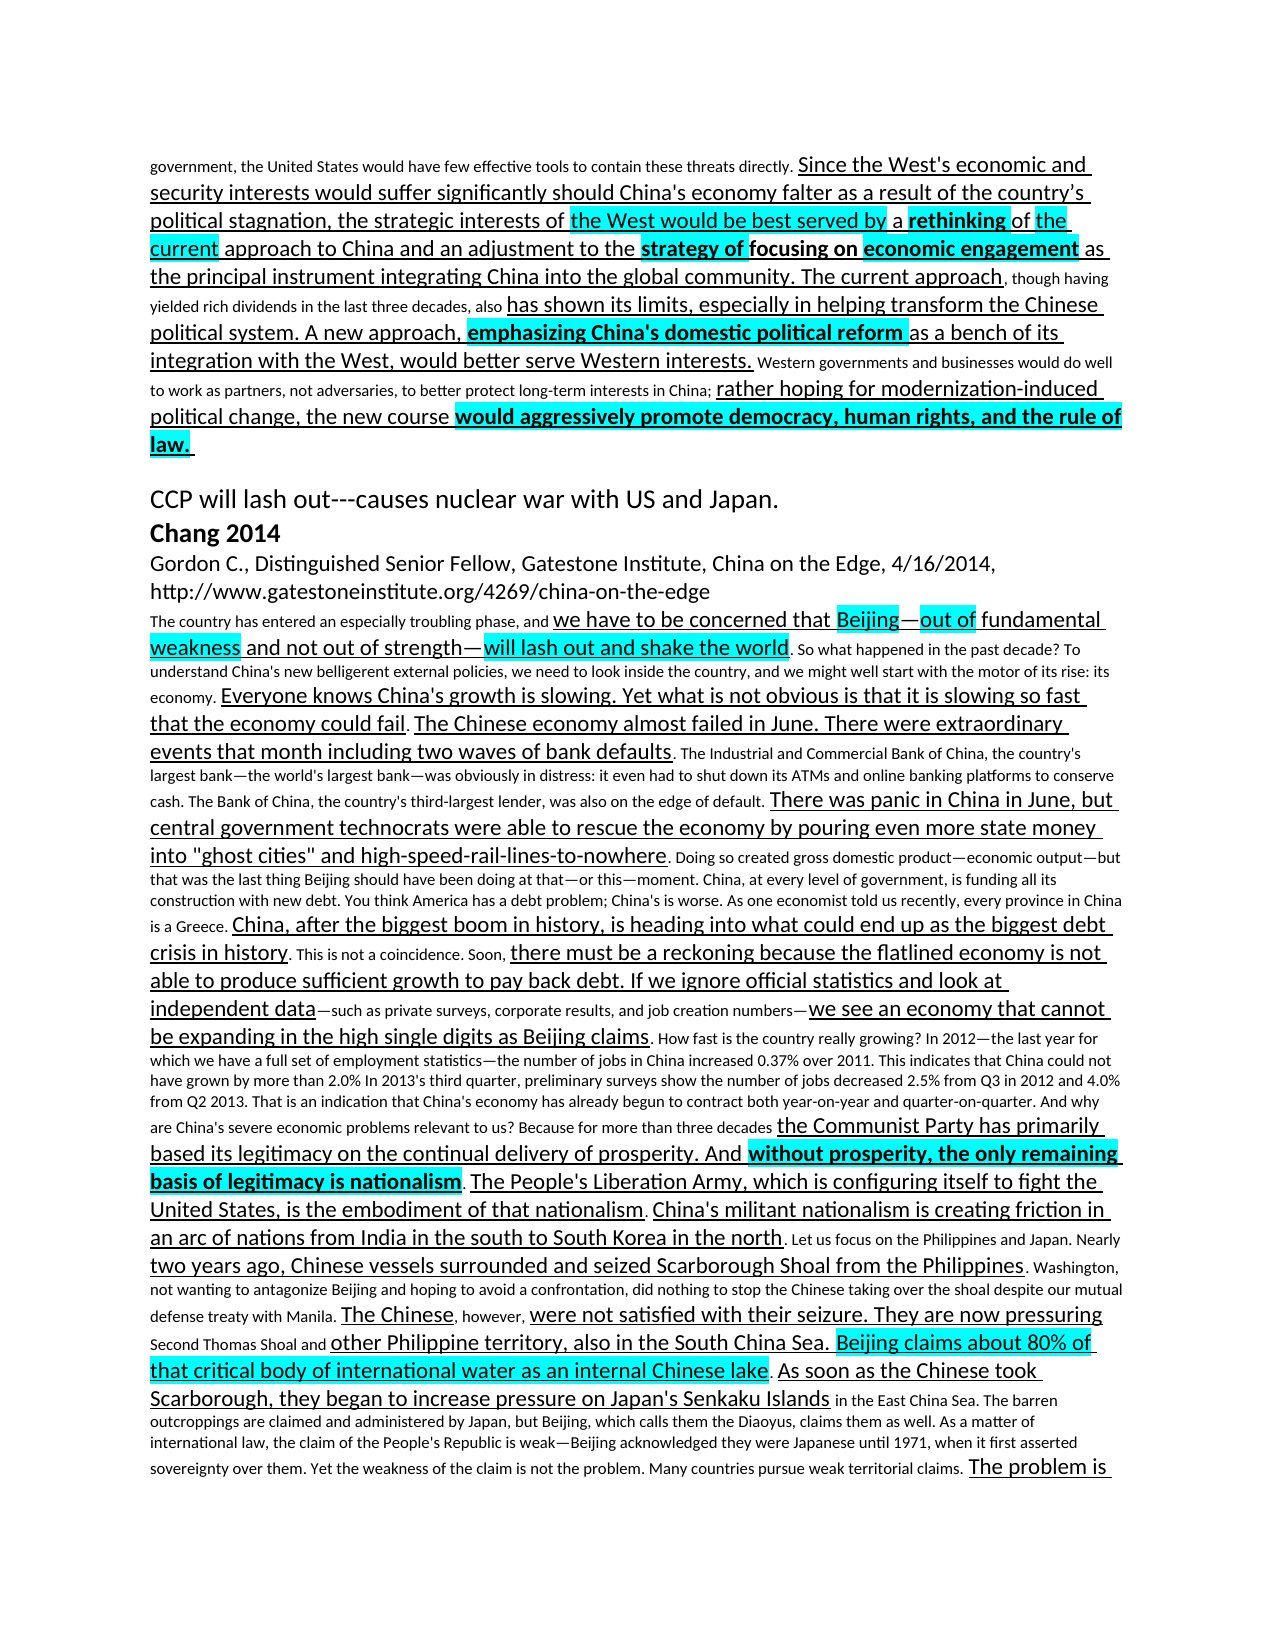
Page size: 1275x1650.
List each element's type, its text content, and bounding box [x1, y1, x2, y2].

subtitle CCP will lash out---causes nuclear war with US and Japan. [150, 483, 1125, 516]
text Gordon C., Distinguished Senior Fellow, Gatestone Institute, China on the Edge, 4/16/2014, http://www.gatestoneinstitute.org/4269/china-on-the-edge [150, 549, 1125, 605]
text Chang 2014 [150, 516, 1125, 549]
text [150, 605, 1125, 1480]
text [150, 150, 1125, 458]
